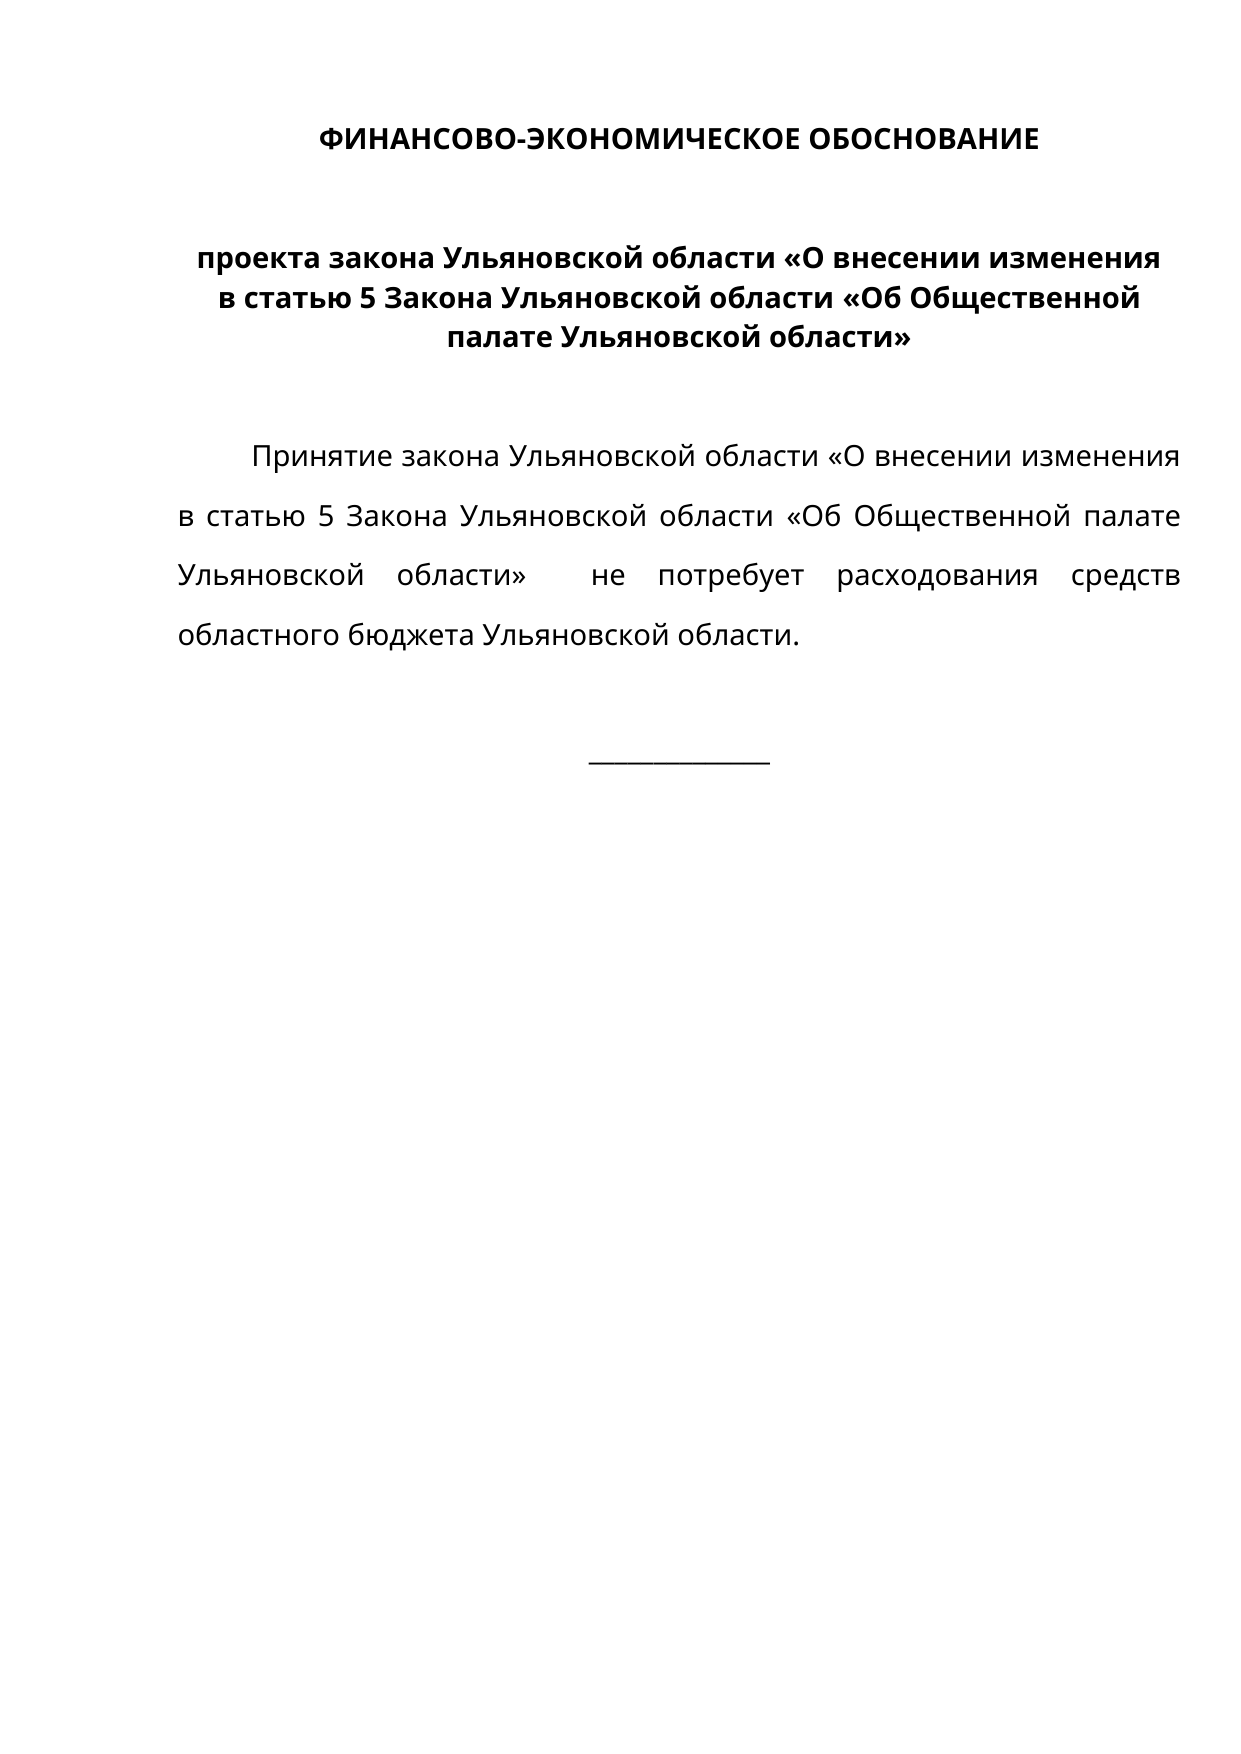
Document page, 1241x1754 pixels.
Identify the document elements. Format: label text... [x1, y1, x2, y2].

text Принятие закона Ульяновской области «О внесении изменения в статью 5 Закона Ульяновской области «Об Общественной палате Ульяновской области» не потребует расходования средств областного бюджета Ульяновской области. [177, 436, 1181, 654]
text Финансово-экономическое обоснование [177, 118, 1181, 158]
text проекта закона Ульяновской области «О внесении изменения [177, 237, 1181, 277]
text ______________ [177, 729, 1181, 769]
text в статью 5 Закона Ульяновской области «Об Общественной палате Ульяновской области» [177, 277, 1181, 356]
